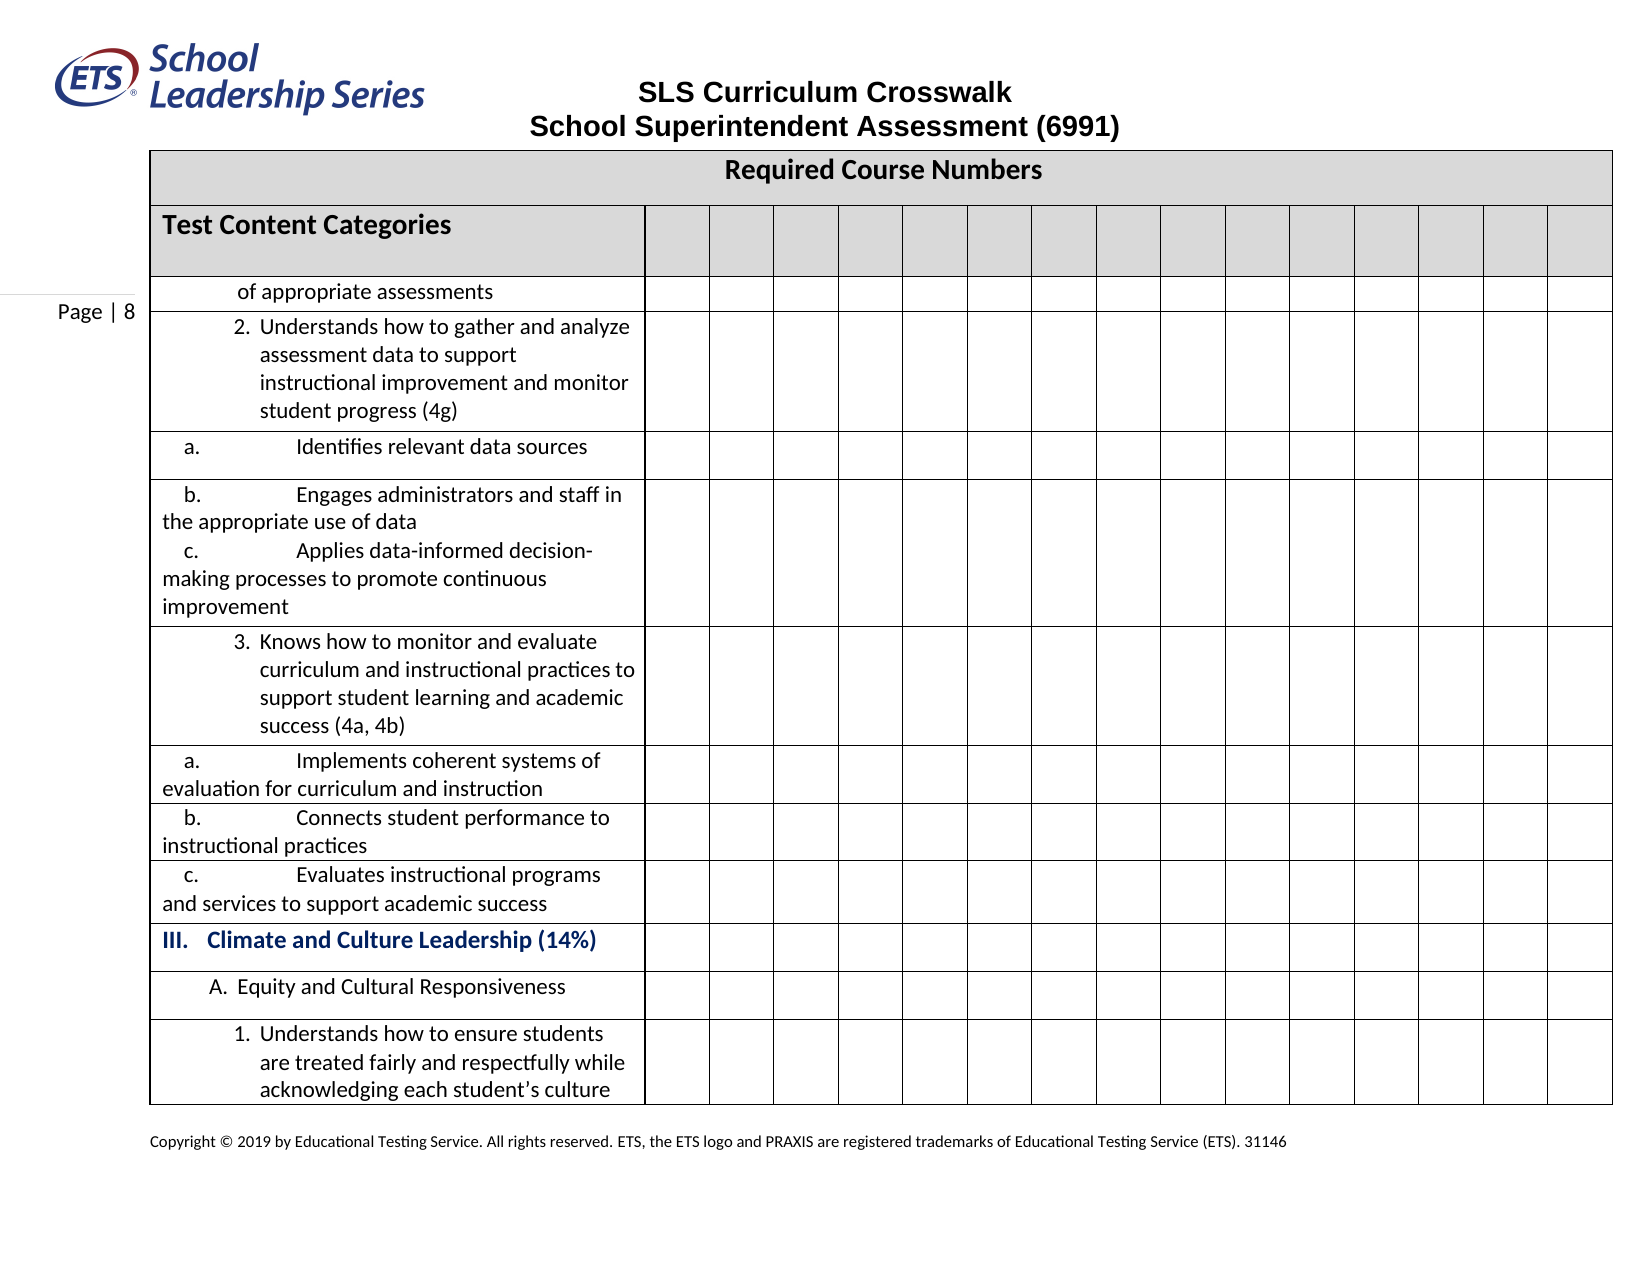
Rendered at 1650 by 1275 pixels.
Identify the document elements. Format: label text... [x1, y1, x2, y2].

table_cell [1355, 804, 1418, 859]
table_cell [646, 206, 709, 276]
table_cell [1226, 804, 1289, 859]
table_cell [710, 861, 773, 923]
table_cell [710, 312, 773, 431]
table_cell [1484, 804, 1547, 859]
table_cell [710, 1020, 773, 1104]
table_cell [1032, 861, 1096, 923]
table_cell [1484, 312, 1547, 431]
table_cell [774, 277, 838, 311]
table_cell [710, 206, 773, 276]
table_cell [839, 804, 902, 859]
table_cell [1226, 480, 1289, 626]
table_cell [1097, 627, 1160, 745]
table_cell [1161, 861, 1225, 923]
table_cell [903, 480, 967, 626]
table_cell [774, 312, 838, 431]
table_cell [1032, 206, 1096, 276]
table_cell [710, 746, 773, 802]
table_cell [968, 480, 1031, 626]
table_cell [1355, 312, 1418, 431]
table_cell [1355, 480, 1418, 626]
table_cell [1032, 924, 1096, 971]
table_cell [1290, 804, 1354, 859]
table_cell Test Content Categories [151, 206, 644, 276]
table_cell [839, 277, 902, 311]
table_cell [839, 627, 902, 745]
table_cell [968, 972, 1031, 1018]
table_cell [1226, 746, 1289, 802]
table_cell [1161, 1020, 1225, 1104]
table_cell [1097, 924, 1160, 971]
table_cell Understands how to ensure students are treated fairly and respectfully while acknowledging each student’s culture and context (3a) [151, 1020, 644, 1104]
table_cell [1226, 206, 1289, 276]
table_cell [1355, 972, 1418, 1018]
table_cell [1548, 972, 1612, 1018]
table_cell [968, 804, 1031, 859]
table_cell [1290, 480, 1354, 626]
table_cell [1226, 972, 1289, 1018]
table_cell [1548, 206, 1612, 276]
table_cell [774, 972, 838, 1018]
table_cell [1548, 627, 1612, 745]
table_cell [1161, 480, 1225, 626]
table_cell [903, 861, 967, 923]
table_cell [1419, 312, 1483, 431]
table_cell [968, 861, 1031, 923]
table_cell [839, 972, 902, 1018]
table_cell [968, 206, 1031, 276]
table_cell [1355, 924, 1418, 971]
table_cell [710, 480, 773, 626]
table_cell [1032, 746, 1096, 802]
table_cell [1548, 861, 1612, 923]
table_cell [1226, 1020, 1289, 1104]
table_cell [774, 627, 838, 745]
table_cell [1097, 277, 1160, 311]
table_cell [774, 746, 838, 802]
table_cell [903, 312, 967, 431]
table_cell [1548, 480, 1612, 626]
table_cell [1419, 924, 1483, 971]
table_cell [1355, 746, 1418, 802]
table_cell [839, 206, 902, 276]
table_cell [1419, 746, 1483, 802]
table_cell [1097, 432, 1160, 479]
table_cell [968, 924, 1031, 971]
table_cell [903, 277, 967, 311]
table_cell [1226, 627, 1289, 745]
table_cell [1226, 432, 1289, 479]
table_cell [1484, 480, 1547, 626]
table_cell [1355, 277, 1418, 311]
table_cell [1161, 277, 1225, 311]
table_cell [774, 861, 838, 923]
table_cell [1161, 924, 1225, 971]
table_cell [1419, 277, 1483, 311]
table_cell [968, 627, 1031, 745]
table_cell [1032, 312, 1096, 431]
table_cell [774, 1020, 838, 1104]
table_cell Engages administrators and staff in the appropriate use of data Applies data-informed decision-making processes to promote continuous improvement [151, 480, 644, 626]
table_cell [1032, 480, 1096, 626]
table_cell [1290, 277, 1354, 311]
table_cell [1097, 1020, 1160, 1104]
table_cell [646, 480, 709, 626]
table_cell [1161, 312, 1225, 431]
table_cell [1097, 312, 1160, 431]
table_cell [903, 627, 967, 745]
table_cell [646, 432, 709, 479]
table_cell [839, 746, 902, 802]
table_cell [646, 861, 709, 923]
table_cell [1419, 861, 1483, 923]
picture [50, 40, 436, 116]
table_cell [1484, 432, 1547, 479]
table_cell [710, 627, 773, 745]
table_cell [1032, 627, 1096, 745]
table_cell [1290, 746, 1354, 802]
table_cell [1419, 1020, 1483, 1104]
table_cell [839, 480, 902, 626]
table_cell [1548, 277, 1612, 311]
table_cell [1097, 861, 1160, 923]
table_cell [1032, 277, 1096, 311]
table_cell [839, 1020, 902, 1104]
table_cell b. Works with administrators to improve the identification, development, and use of appropriate assessments [151, 277, 644, 311]
table_cell [1484, 746, 1547, 802]
table_cell [646, 312, 709, 431]
table_cell [774, 432, 838, 479]
table_cell [1161, 804, 1225, 859]
table_cell [1355, 861, 1418, 923]
table_cell [903, 206, 967, 276]
table_cell [1097, 746, 1160, 802]
table_cell [1226, 861, 1289, 923]
table_cell [1484, 206, 1547, 276]
table_cell [1097, 206, 1160, 276]
table_cell [646, 972, 709, 1018]
table_cell [839, 924, 902, 971]
table_cell [646, 924, 709, 971]
table_cell [1032, 804, 1096, 859]
table_cell [1161, 972, 1225, 1018]
table_cell [774, 804, 838, 859]
table_cell [1097, 804, 1160, 859]
table_cell [774, 206, 838, 276]
table_cell Knows how to monitor and evaluate curriculum and instructional practices to support student learning and academic success (4a, 4b) [151, 627, 644, 745]
table_cell [1548, 746, 1612, 802]
table_cell Climate and Culture Leadership (14%) [151, 924, 644, 971]
table_cell [839, 432, 902, 479]
table_cell [1032, 972, 1096, 1018]
table_cell [903, 746, 967, 802]
table_cell [646, 277, 709, 311]
table_cell Connects student performance to instructional practices [151, 804, 644, 859]
table_cell [1290, 1020, 1354, 1104]
table_cell [1290, 924, 1354, 971]
table_header Required Course Numbers [151, 151, 1612, 205]
table_cell [968, 1020, 1031, 1104]
table_cell [1484, 277, 1547, 311]
table_cell [1548, 804, 1612, 859]
table_cell Implements coherent systems of evaluation for curriculum and instruction [151, 746, 644, 802]
table_cell [903, 924, 967, 971]
table_cell [1484, 1020, 1547, 1104]
table_cell [1484, 924, 1547, 971]
table_cell [1355, 432, 1418, 479]
table_cell [1419, 627, 1483, 745]
table_cell [774, 480, 838, 626]
table_cell [646, 1020, 709, 1104]
table_cell [1355, 627, 1418, 745]
table_cell [646, 746, 709, 802]
table_cell [1032, 432, 1096, 479]
table_cell [710, 277, 773, 311]
table_cell [968, 746, 1031, 802]
table_cell [1419, 804, 1483, 859]
table_cell [903, 432, 967, 479]
table_cell [1032, 1020, 1096, 1104]
table_cell [1161, 206, 1225, 276]
table_cell [1097, 480, 1160, 626]
table_cell [1419, 972, 1483, 1018]
table_cell [1419, 432, 1483, 479]
table_cell [1548, 924, 1612, 971]
table_cell [1290, 861, 1354, 923]
table_cell [1548, 1020, 1612, 1104]
table_cell [1484, 861, 1547, 923]
table_cell [1419, 206, 1483, 276]
table_cell [1548, 312, 1612, 431]
table_cell [1484, 972, 1547, 1018]
table_cell [710, 924, 773, 971]
table_cell [1097, 972, 1160, 1018]
table_cell [968, 277, 1031, 311]
table_cell [1226, 924, 1289, 971]
table_cell [968, 312, 1031, 431]
table_cell [903, 972, 967, 1018]
table_cell [646, 627, 709, 745]
table_cell [839, 861, 902, 923]
table_cell [1419, 480, 1483, 626]
table_cell [1290, 972, 1354, 1018]
table_cell [646, 804, 709, 859]
table_cell [903, 1020, 967, 1104]
table_cell [774, 924, 838, 971]
table_cell [1226, 277, 1289, 311]
table_cell [1290, 432, 1354, 479]
table_cell [903, 804, 967, 859]
table_cell [1484, 627, 1547, 745]
table_cell [1290, 206, 1354, 276]
table_cell Equity and Cultural Responsiveness [151, 972, 644, 1018]
table_cell [968, 432, 1031, 479]
table_cell [710, 804, 773, 859]
table_cell [839, 312, 902, 431]
table_cell [1548, 432, 1612, 479]
table_cell [1161, 432, 1225, 479]
table_cell [710, 972, 773, 1018]
table_cell Identifies relevant data sources [151, 432, 644, 479]
table_cell [1355, 206, 1418, 276]
table_cell [1290, 312, 1354, 431]
table_cell [1355, 1020, 1418, 1104]
table_cell [1290, 627, 1354, 745]
table_cell [1161, 627, 1225, 745]
table_cell Evaluates instructional programs and services to support academic success [151, 861, 644, 923]
table_cell [1226, 312, 1289, 431]
table_cell Understands how to gather and analyze assessment data to support instructional improvement and monitor student progress (4g) [151, 312, 644, 431]
table_cell [710, 432, 773, 479]
table_cell [1161, 746, 1225, 802]
